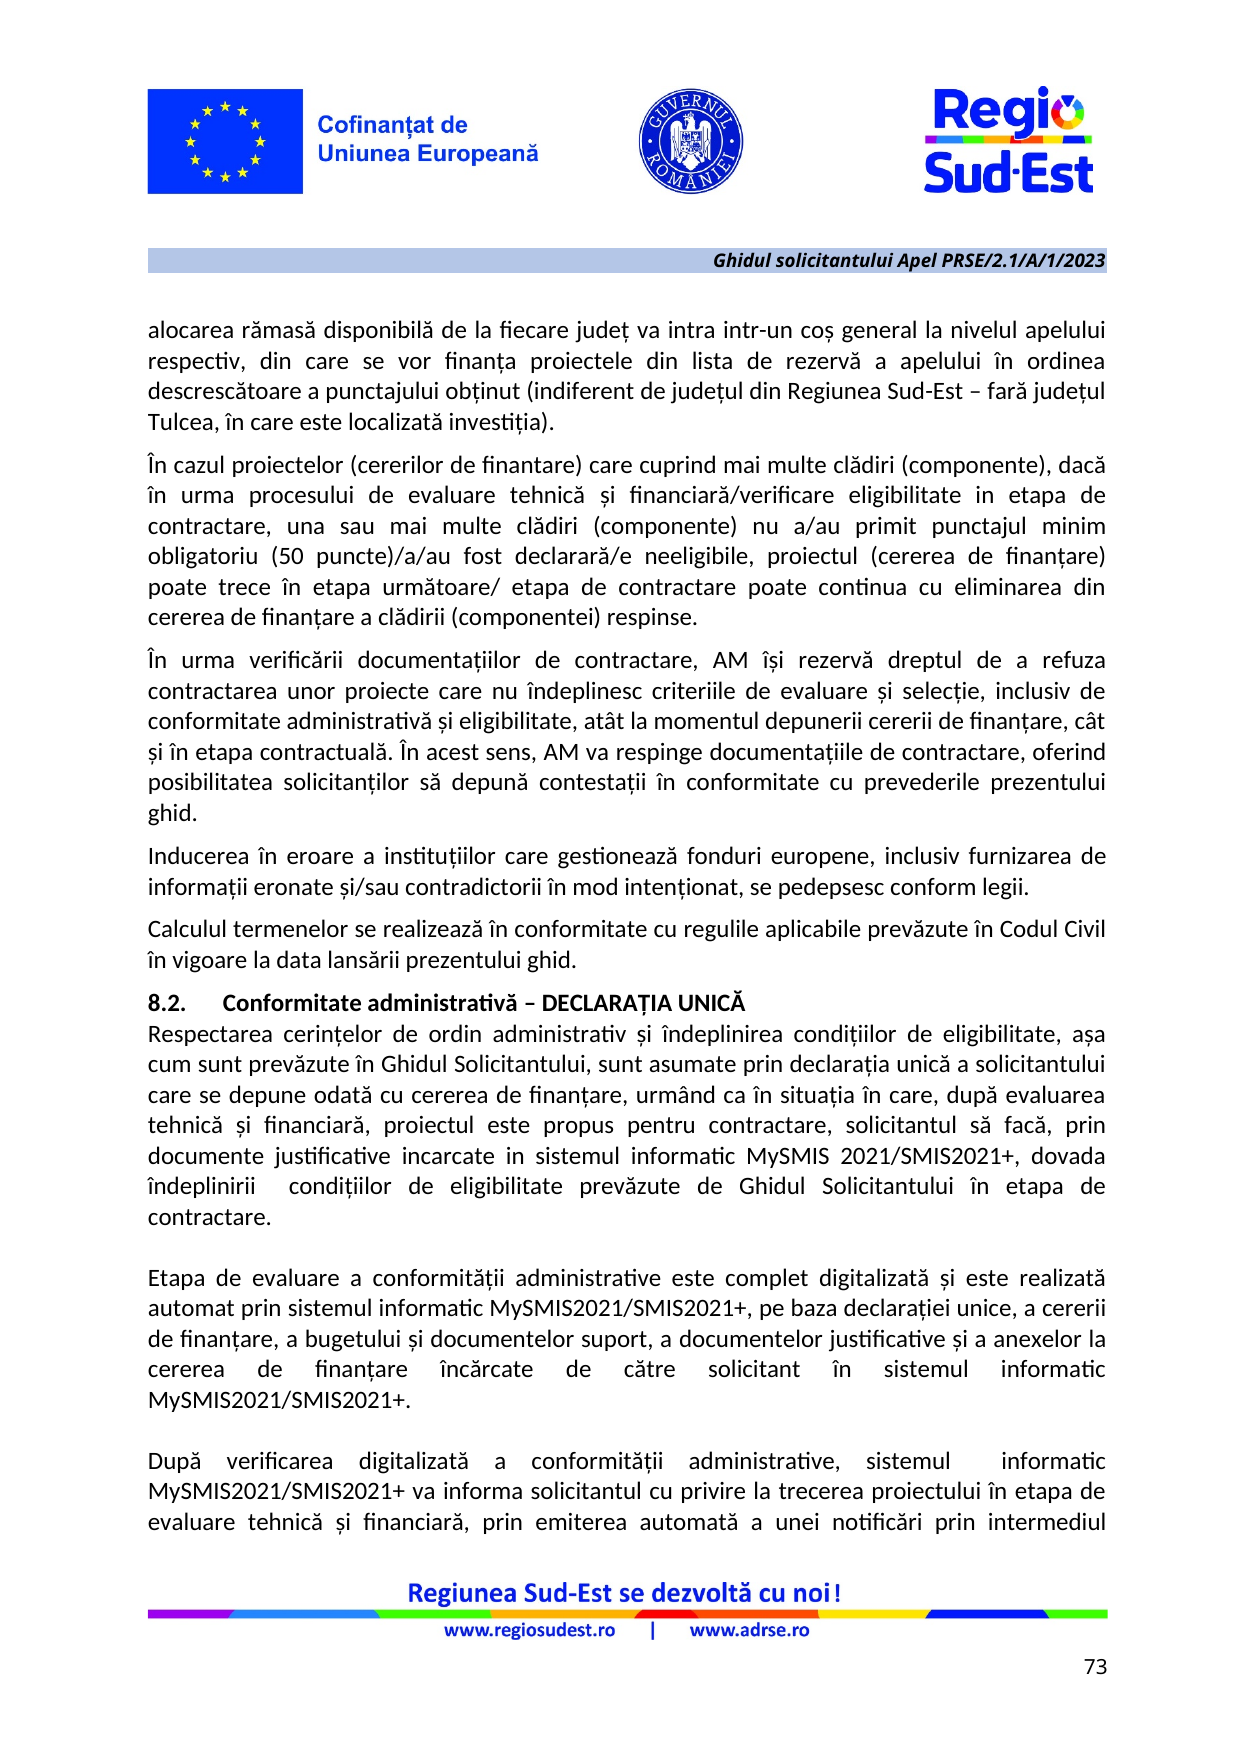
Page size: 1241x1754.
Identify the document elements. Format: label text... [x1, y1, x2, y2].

picture [147, 86, 1093, 195]
text Respectarea cerințelor de ordin administrativ și îndeplinirea condițiilor de eligibilitate, așa cum sunt prevăzute în Ghidul Solicitantului, sunt asumate prin declarația unică a solicitantului care se depune odată cu cererea de finanțare, urmând ca în situația în care, după evaluarea tehnică și financiară, proiectul este propus pentru contractare, solicitantul să facă, prin documente justificative incarcate in sistemul informatic MySMIS 2021/SMIS2021+, dovada îndeplinirii condițiilor de eligibilitate prevăzute de Ghidul Solicitantului în etapa de contractare. [148, 1018, 1107, 1231]
subtitle Conformitate administrativă – DECLARAŢIA UNICĂ [148, 987, 1107, 1018]
text Etapa de evaluare a conformității administrative este complet digitalizată și este realizată automat prin sistemul informatic MySMIS2021/SMIS2021+, pe baza declarației unice, a cererii de finanțare, a bugetului și documentelor suport, a documentelor justificative și a anexelor la cererea de finanțare încărcate de către solicitant în sistemul informatic MySMIS2021/SMIS2021+. [148, 1262, 1107, 1414]
text Calculul termenelor se realizează în conformitate cu regulile aplicabile prevăzute în Codul Civil în vigoare la data lansării prezentului ghid. [148, 914, 1107, 975]
text În urma verificării documentațiilor de contractare, AM își rezervă dreptul de a refuza contractarea unor proiecte care nu îndeplinesc criteriile de evaluare și selecție, inclusiv de conformitate administrativă și eligibilitate, atât la momentul depunerii cererii de finanțare, cât și în etapa contractuală. În acest sens, AM va respinge documentațiile de contractare, oferind posibilitatea solicitanților să depună contestații în conformitate cu prevederile prezentului ghid. [148, 644, 1107, 828]
text Inducerea în eroare a instituţiilor care gestionează fonduri europene, inclusiv furnizarea de informaţii eronate şi/sau contradictorii în mod intenţionat, se pedepsesc conform legii. [148, 840, 1107, 901]
picture [147, 1582, 1108, 1640]
text În cazul proiectelor (cererilor de finantare) care cuprind mai multe clădiri (componente), dacă în urma procesului de evaluare tehnică şi financiară/verificare eligibilitate in etapa de contractare, una sau mai multe clădiri (componente) nu a/au primit punctajul minim obligatoriu (50 puncte)/a/au fost declarară/e neeligibile, proiectul (cererea de finanțare) poate trece în etapa următoare/ etapa de contractare poate continua cu eliminarea din cererea de finanțare a clădirii (componentei) respinse. [148, 449, 1107, 632]
